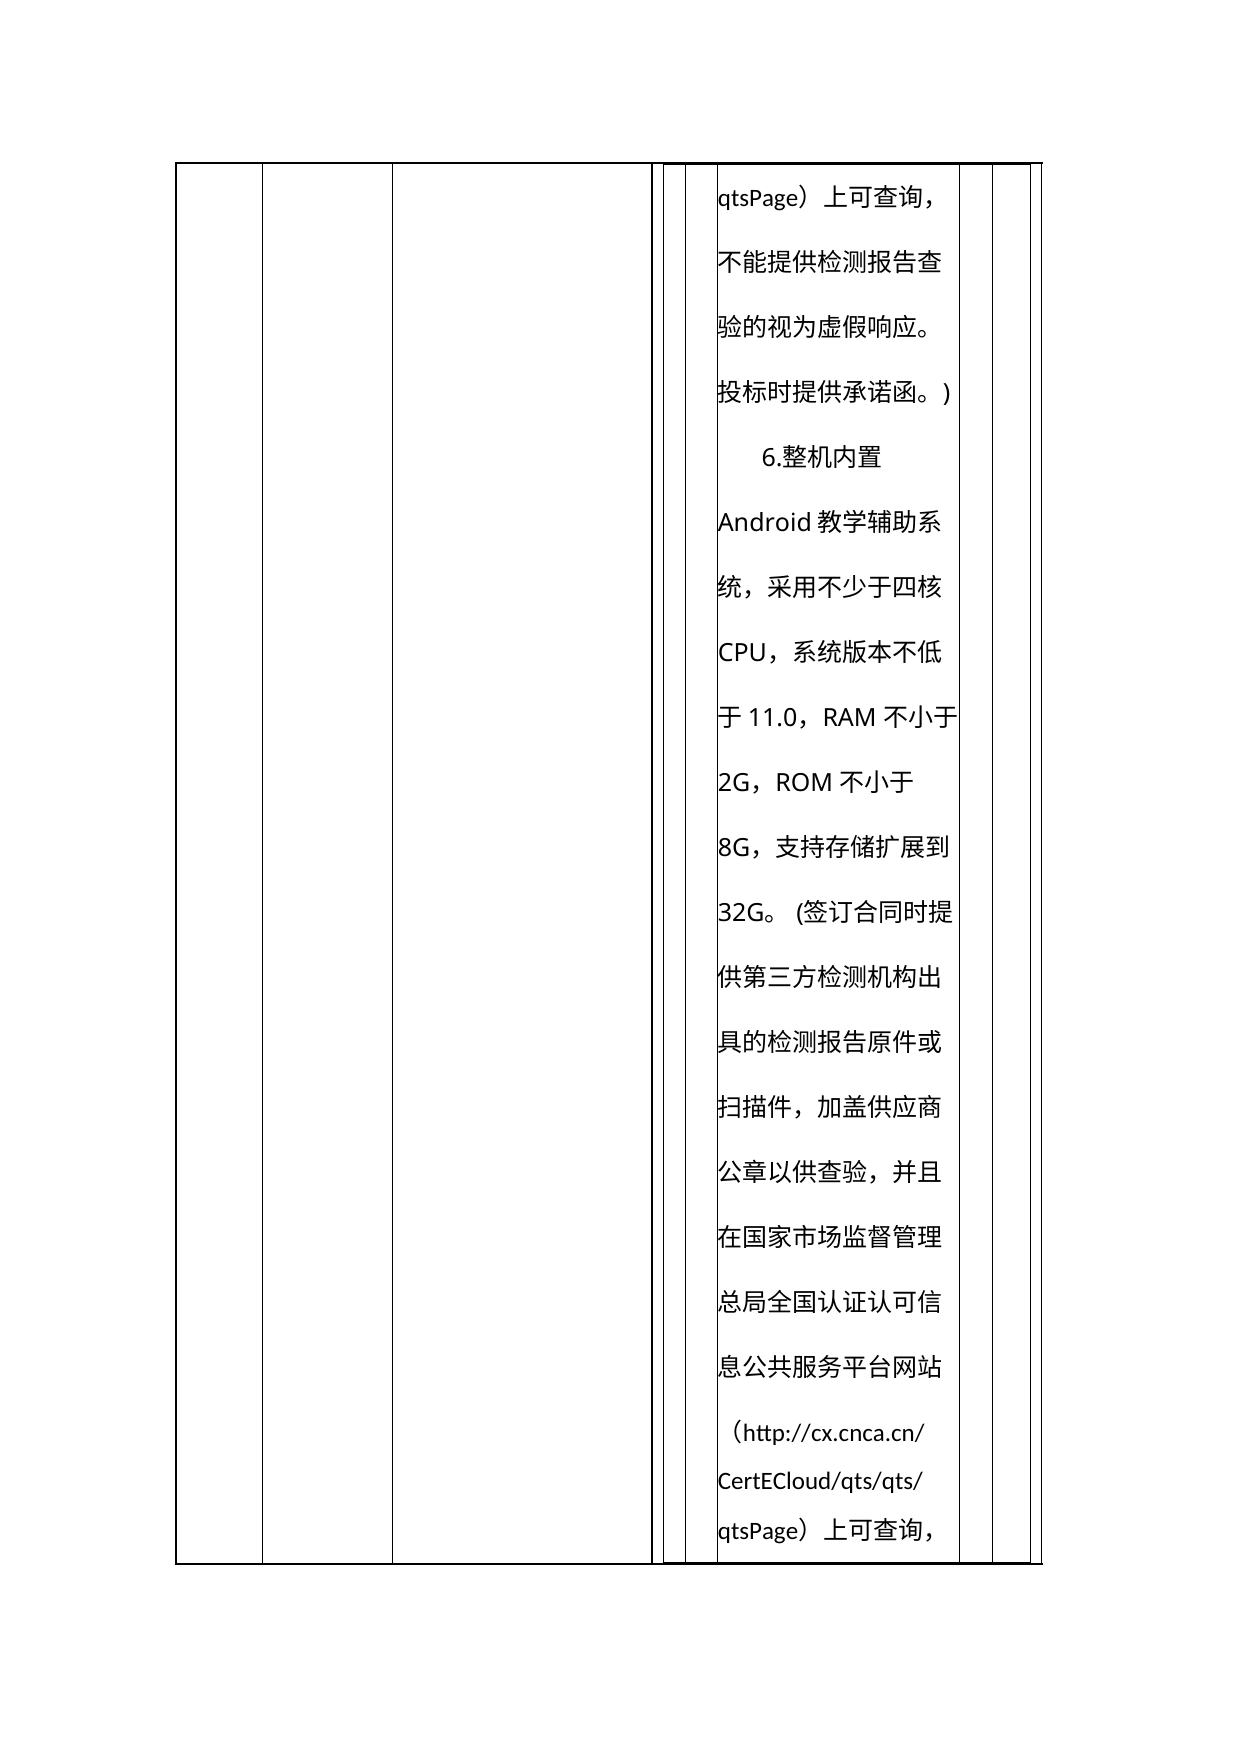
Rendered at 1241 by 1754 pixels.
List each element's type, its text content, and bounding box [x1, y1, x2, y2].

table_cell [664, 165, 685, 1562]
table_cell [653, 164, 663, 1563]
table_cell [686, 165, 717, 1562]
table_cell [718, 165, 959, 1562]
table_cell 1 [177, 164, 262, 1563]
table_cell [1031, 164, 1041, 1563]
table_cell [960, 165, 992, 1562]
table_cell [263, 164, 392, 1563]
table_cell [393, 164, 651, 1563]
table_cell [993, 165, 1030, 1562]
